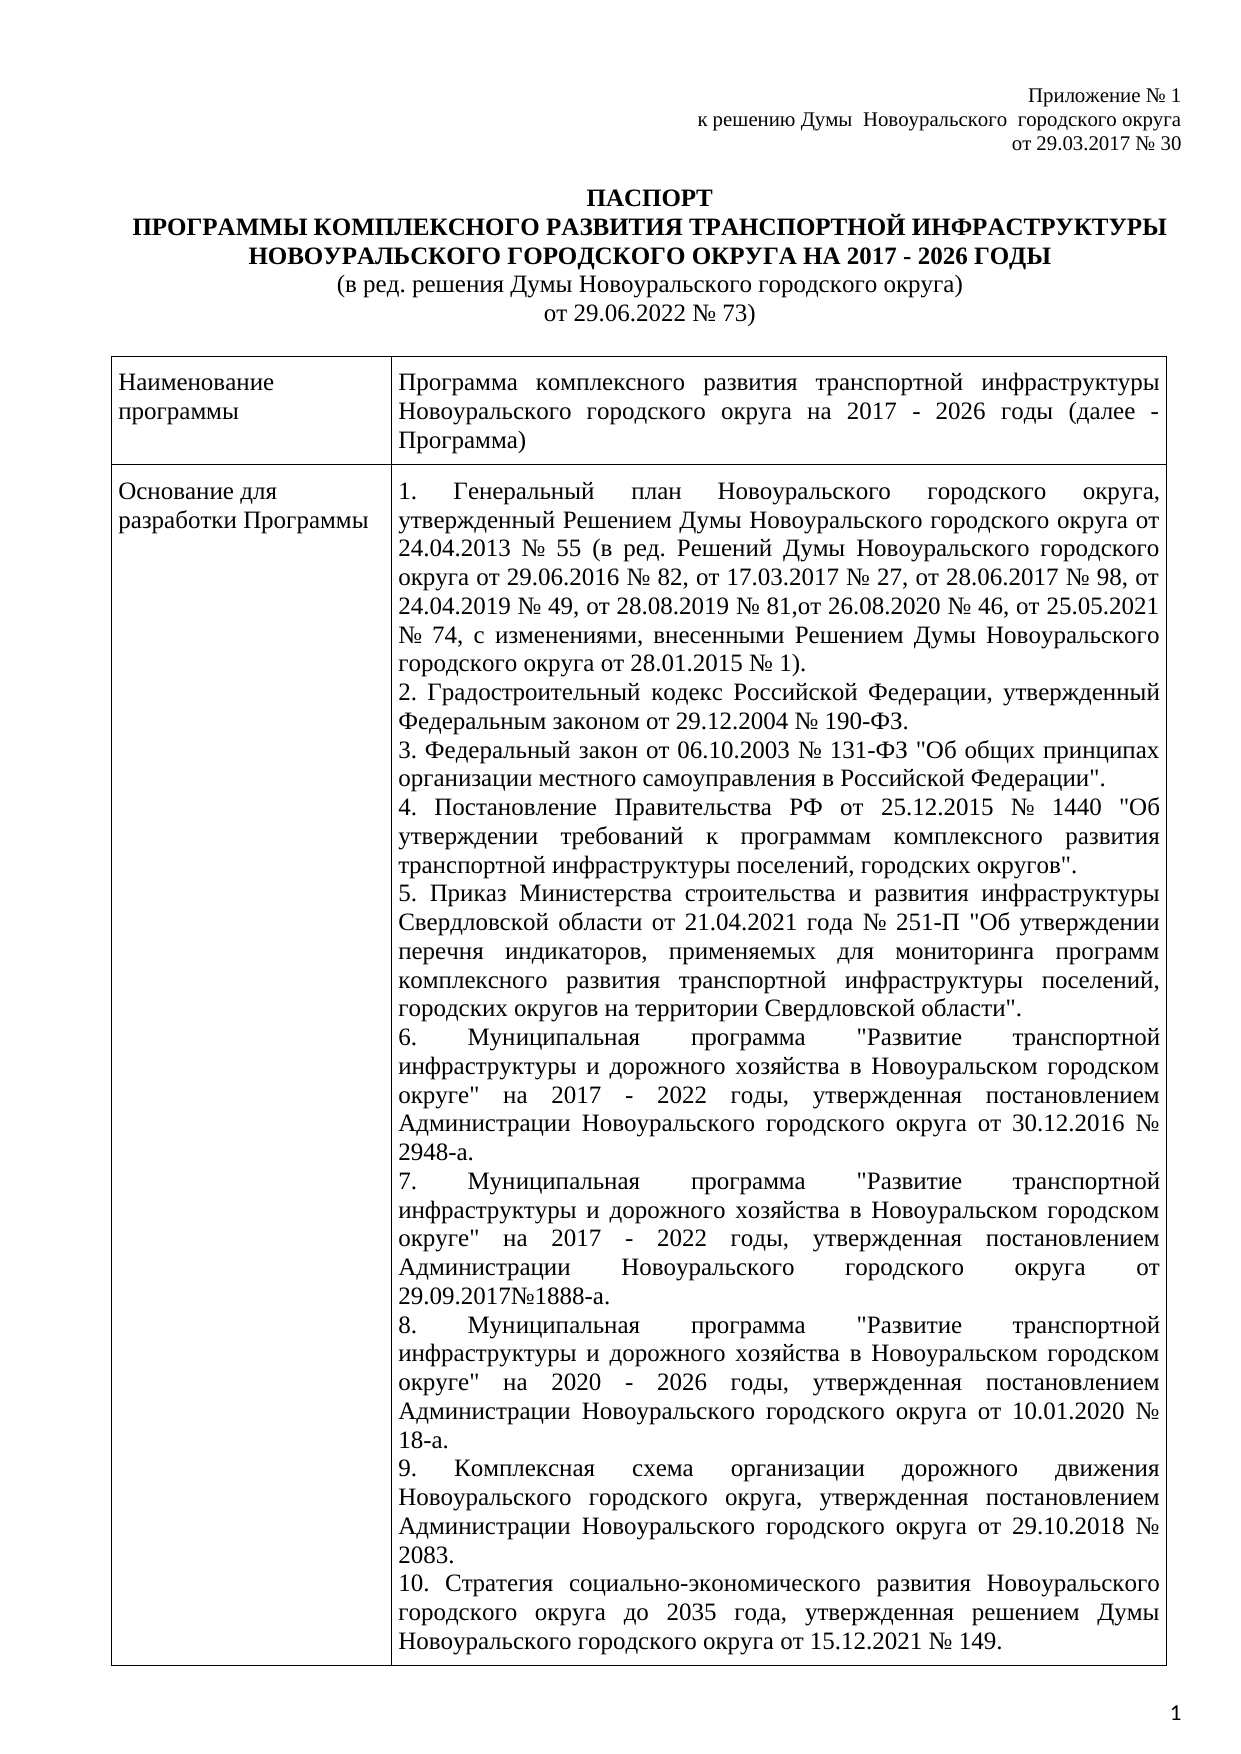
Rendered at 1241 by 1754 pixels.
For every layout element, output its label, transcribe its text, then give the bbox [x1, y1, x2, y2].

title к решению Думы Новоуральского городского округа [118, 107, 1181, 131]
table_cell 1. Генеральный план Новоуральского городского округа, утвержденный Решением Думы Новоуральского городского округа от 24.04.2013 № 55 (в ред. Решений Думы Новоуральского городского округа от 29.06.2016 № 82, от 17.03.2017 № 27, от 28.06.2017 № 98, от 24.04.2019 № 49, от 28.08.2019 № 81,от 26.08.2020 № 46, от 25.05.2021 № 74, с изменениями, внесенными Решением Думы Новоуральского городского округа от 28.01.2015 № 1). 2. Градостроительный кодекс Российской Федерации, утвержденный Федеральным законом от 29.12.2004 № 190-ФЗ. 3. Федеральный закон от 06.10.2003 № 131-ФЗ "Об общих принципах организации местного самоуправления в Российской Федерации". 4. Постановление Правительства РФ от 25.12.2015 № 1440 "Об утверждении требований к программам комплексного развития транспортной инфраструктуры поселений, городских округов". 5. Приказ Министерства строительства и развития инфраструктуры Свердловской области от 21.04.2021 года № 251-П "Об утверждении перечня индикаторов, применяемых для мониторинга программ комплексного развития транспортной инфраструктуры поселений, городских округов на территории Свердловской области". 6. Муниципальная программа "Развитие транспортной инфраструктуры и дорожного хозяйства в Новоуральском городском округе" на 2017 - 2022 годы, утвержденная постановлением Администрации Новоуральского городского округа от 30.12.2016 № 2948-а. 7. Муниципальная программа "Развитие транспортной инфраструктуры и дорожного хозяйства в Новоуральском городском округе" на 2017 - 2022 годы, утвержденная постановлением Администрации Новоуральского городского округа от 29.09.2017№1888-а. 8. Муниципальная программа "Развитие транспортной инфраструктуры и дорожного хозяйства в Новоуральском городском округе" на 2020 - 2026 годы, утвержденная постановлением Администрации Новоуральского городского округа от 10.01.2020 № 18-а. 9. Комплексная схема организации дорожного движения Новоуральского городского округа, утвержденная постановлением Администрации Новоуральского городского округа от 29.10.2018 № 2083. 10. Стратегия социально-экономического развития Новоуральского городского округа до 2035 года, утвержденная решением Думы Новоуральского городского округа от 15.12.2021 № 149. [392, 465, 1166, 1665]
text от 29.06.2022 № 73) [118, 298, 1181, 327]
table_header Программа комплексного развития транспортной инфраструктуры Новоуральского городского округа на 2017 - 2026 годы (далее - Программа) [392, 357, 1166, 464]
table_cell Основание для разработки Программы [112, 465, 391, 1665]
title НОВОУРАЛЬСКОГО ГОРОДСКОГО ОКРУГА НА 2017 - 2026 ГОДЫ [118, 241, 1181, 269]
title ПАСПОРТ [118, 183, 1181, 212]
table_header Наименование программы [112, 357, 391, 464]
title Приложение № 1 [118, 83, 1181, 107]
text (в ред. решения Думы Новоуральского городского округа) [118, 269, 1181, 298]
title ПРОГРАММЫ КОМПЛЕКСНОГО РАЗВИТИЯ ТРАНСПОРТНОЙ ИНФРАСТРУКТУРЫ [118, 212, 1181, 241]
title от 29.03.2017 № 30 [118, 131, 1181, 155]
